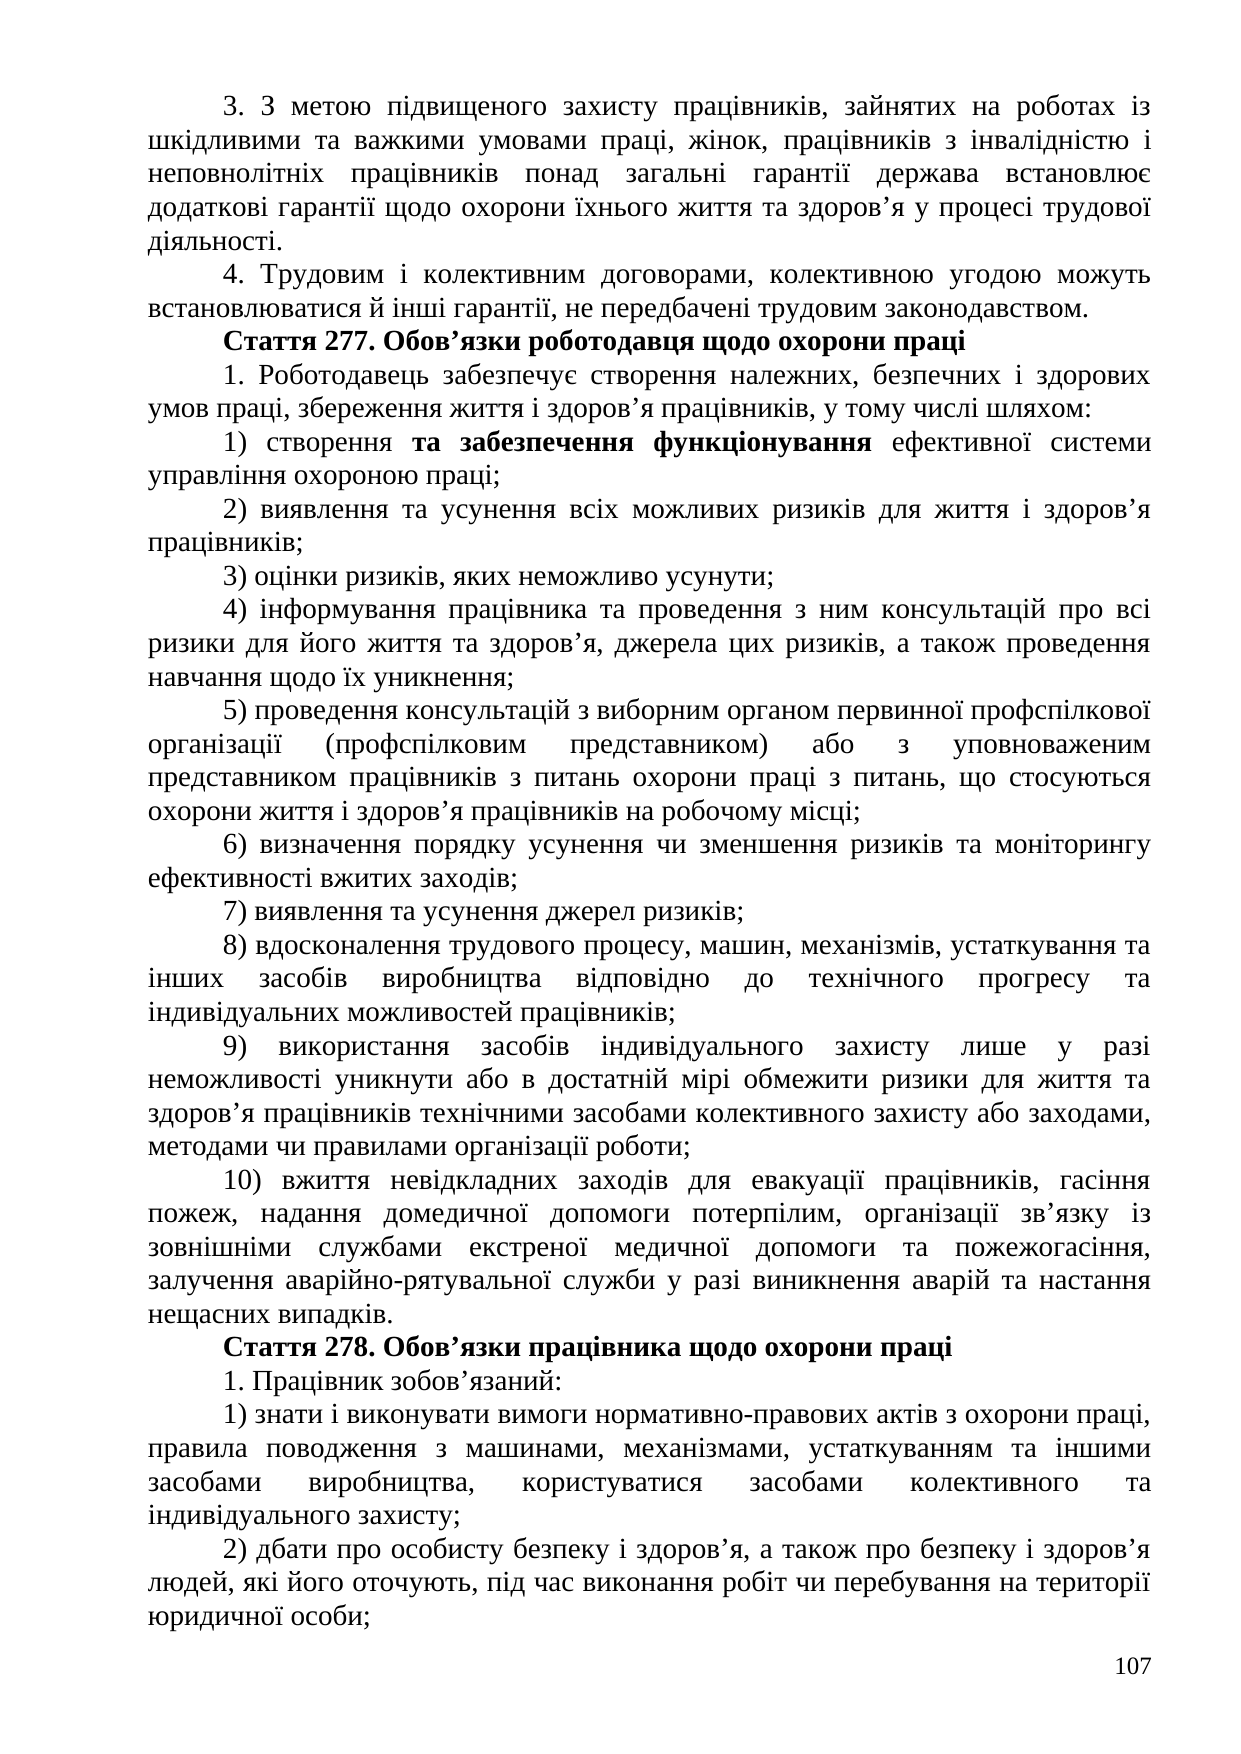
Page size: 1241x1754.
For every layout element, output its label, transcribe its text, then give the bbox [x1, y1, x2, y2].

text 1) створення та забезпечення функціонування ефективної системи управління охороною праці; [148, 424, 1152, 491]
text 2) дбати про особисту безпеку і здоров’я, а також про безпеку і здоров’я людей, які його оточують, під час виконання робіт чи перебування на території юридичної особи; [148, 1531, 1152, 1631]
text Стаття 278. Обов’язки працівника щодо охорони праці [148, 1329, 1152, 1363]
text 3) оцінки ризиків, яких неможливо усунути; [148, 558, 1152, 592]
text 1. Роботодавець забезпечує створення належних, безпечних і здорових умов праці, збереження життя і здоров’я працівників, у тому числі шляхом: [148, 357, 1152, 424]
text 2) виявлення та усунення всіх можливих ризиків для життя і здоров’я працівників; [148, 491, 1152, 558]
text 3. З метою підвищеного захисту працівників, зайнятих на роботах із шкідливими та важкими умовами праці, жінок, працівників з інвалідністю і неповнолітніх працівників понад загальні гарантії держава встановлює додаткові гарантії щодо охорони їхнього життя та здоров’я у процесі трудової діяльності. [148, 88, 1152, 256]
text 4. Трудовим і колективним договорами, колективною угодою можуть встановлюватися й інші гарантії, не передбачені трудовим законодавством. [148, 256, 1152, 323]
text 4) інформування працівника та проведення з ним консультацій про всі ризики для його життя та здоров’я, джерела цих ризиків, а також проведення навчання щодо їх уникнення; [148, 592, 1152, 692]
text 8) вдосконалення трудового процесу, машин, механізмів, устаткування та інших засобів виробництва відповідно до технічного прогресу та індивідуальних можливостей працівників; [148, 927, 1152, 1028]
text 6) визначення порядку усунення чи зменшення ризиків та моніторингу ефективності вжитих заходів; [148, 826, 1152, 893]
text 10) вжиття невідкладних заходів для евакуації працівників, гасіння пожеж, надання домедичної допомоги потерпілим, організації зв’язку із зовнішніми службами екстреної медичної допомоги та пожежогасіння, залучення аварійно-рятувальної служби у разі виникнення аварій та настання нещасних випадків. [148, 1162, 1152, 1329]
text 1. Працівник зобов’язаний: [148, 1363, 1152, 1397]
text 7) виявлення та усунення джерел ризиків; [148, 893, 1152, 927]
text 9) використання засобів індивідуального захисту лише у разі неможливості уникнути або в достатній мірі обмежити ризики для життя та здоров’я працівників технічними засобами колективного захисту або заходами, методами чи правилами організації роботи; [148, 1028, 1152, 1162]
text 1) знати і виконувати вимоги нормативно-правових актів з охорони праці, правила поводження з машинами, механізмами, устаткуванням та іншими засобами виробництва, користуватися засобами колективного та індивідуального захисту; [148, 1397, 1152, 1531]
text 5) проведення консультацій з виборним органом первинної профспілкової організації (профспілковим представником) або з уповноваженим представником працівників з питань охорони праці з питань, що стосуються охорони життя і здоров’я працівників на робочому місці; [148, 692, 1152, 826]
text Стаття 277. Обов’язки роботодавця щодо охорони праці [148, 323, 1152, 357]
